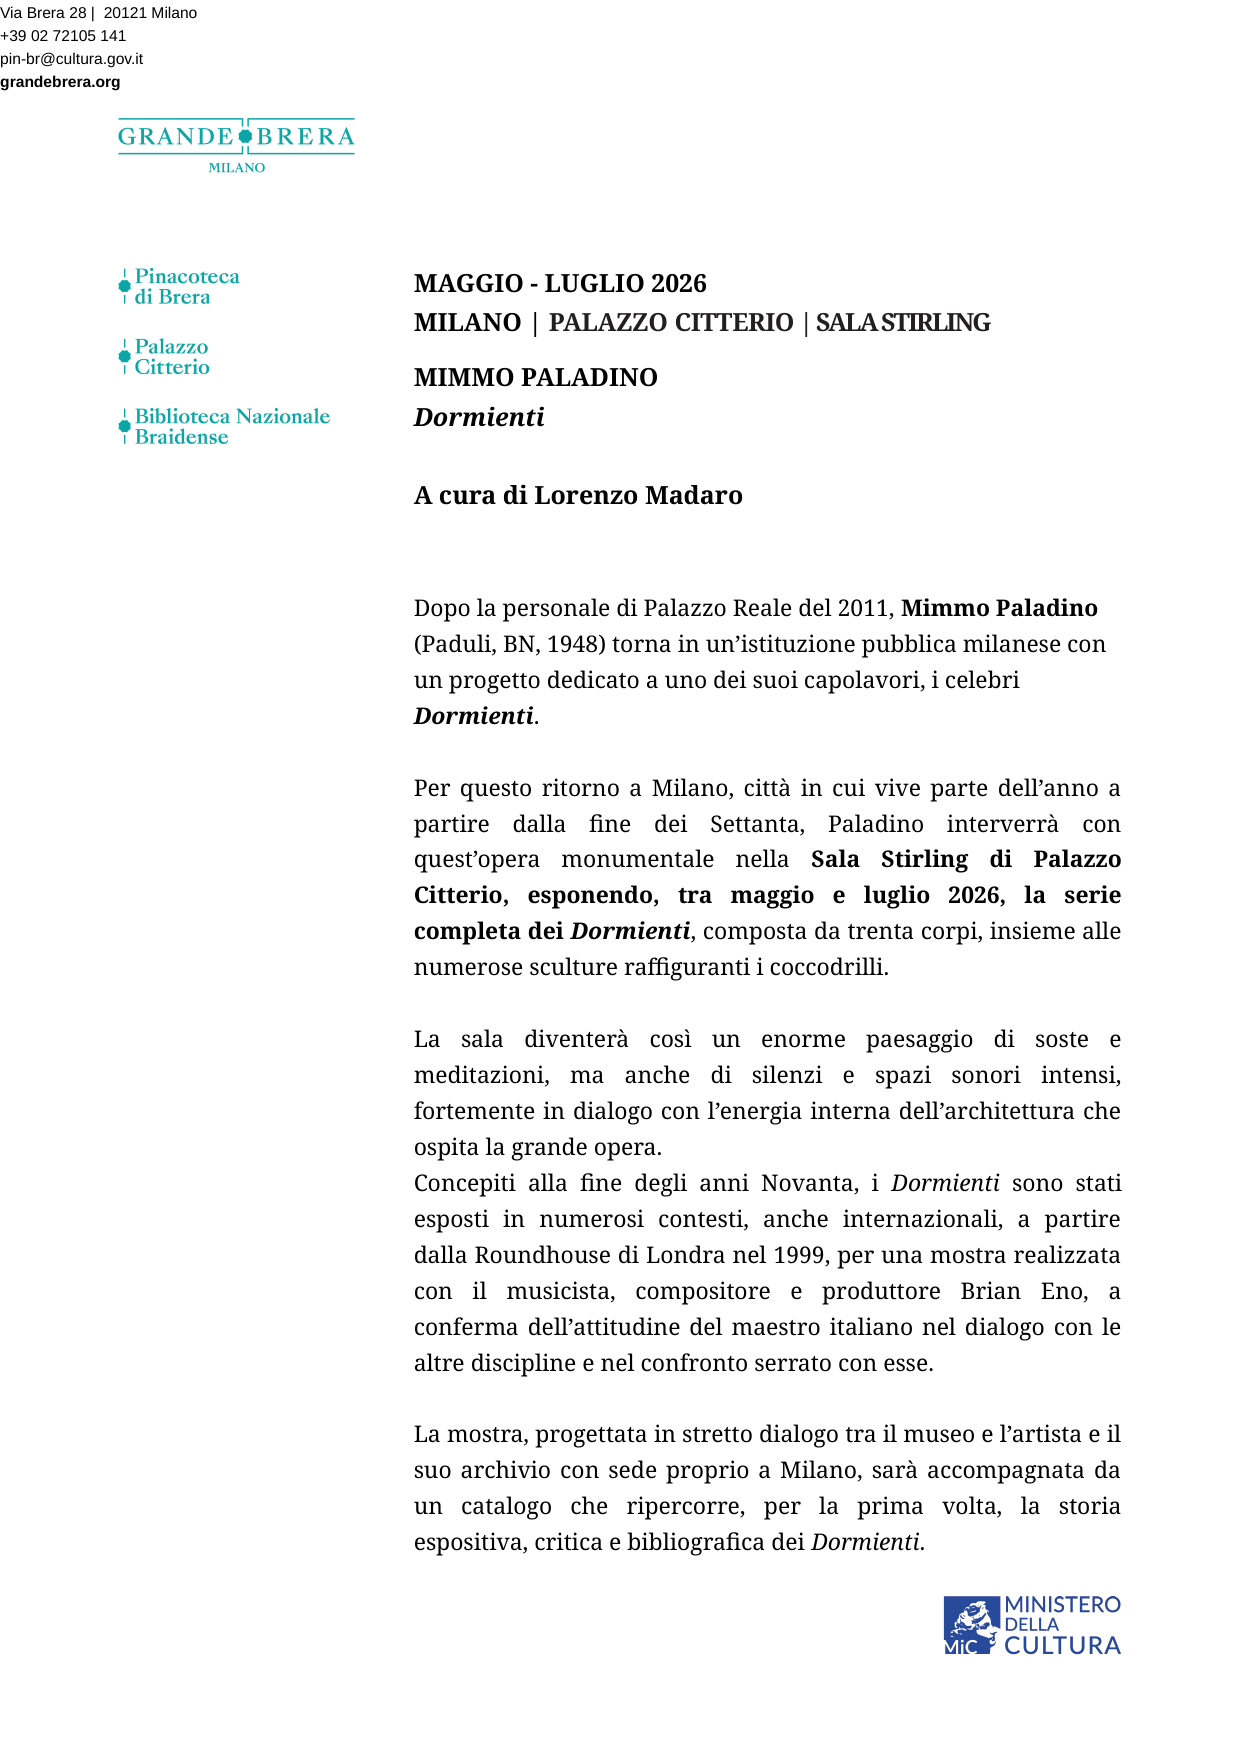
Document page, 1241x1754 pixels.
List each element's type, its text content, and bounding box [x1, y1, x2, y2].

text MILANO | PALAZZO CITTERIO | SALA STIRLING [413, 305, 1034, 339]
text Dormienti [413, 399, 1122, 433]
text La mostra, progettata in stretto dialogo tra il museo e l’artista e il suo archivio con sede proprio a Milano, sarà accompagnata da un catalogo che ripercorre, per la prima volta, la storia espositiva, critica e bibliografica dei Dormienti. [413, 1418, 1122, 1557]
text Per questo ritorno a Milano, città in cui vive parte dell’anno a partire dalla fine dei Settanta, Paladino interverrà con quest’opera monumentale nella Sala Stirling di Palazzo Citterio, esponendo, tra maggio e luglio 2026, la serie completa dei Dormienti, composta da trenta corpi, insieme alle numerose sculture raffiguranti i coccodrilli. [413, 772, 1122, 982]
text A cura di Lorenzo Madaro [413, 478, 1122, 512]
picture [0, 0, 355, 444]
text La sala diventerà così un enorme paesaggio di soste e meditazioni, ma anche di silenzi e spazi sonori intensi, fortemente in dialogo con l’energia interna dell’architettura che ospita la grande opera. [413, 1023, 1122, 1162]
text Dopo la personale di Palazzo Reale del 2011, Mimmo Paladino (Paduli, BN, 1948) torna in un’istituzione pubblica milanese con un progetto dedicato a uno dei suoi capolavori, i celebri Dormienti. [413, 592, 1122, 731]
text Concepiti alla fine degli anni Novanta, i Dormienti sono stati esposti in numerosi contesti, anche internazionali, a partire dalla Roundhouse di Londra nel 1999, per una mostra realizzata con il musicista, compositore e produttore Brian Eno, a conferma dell’attitudine del maestro italiano nel dialogo con le altre discipline e nel confronto serrato con esse. [413, 1167, 1122, 1378]
text MIMMO PALADINO [413, 360, 1122, 394]
picture [943, 1596, 1238, 1745]
text MAGGIO - LUGLIO 2026 [413, 266, 1122, 300]
